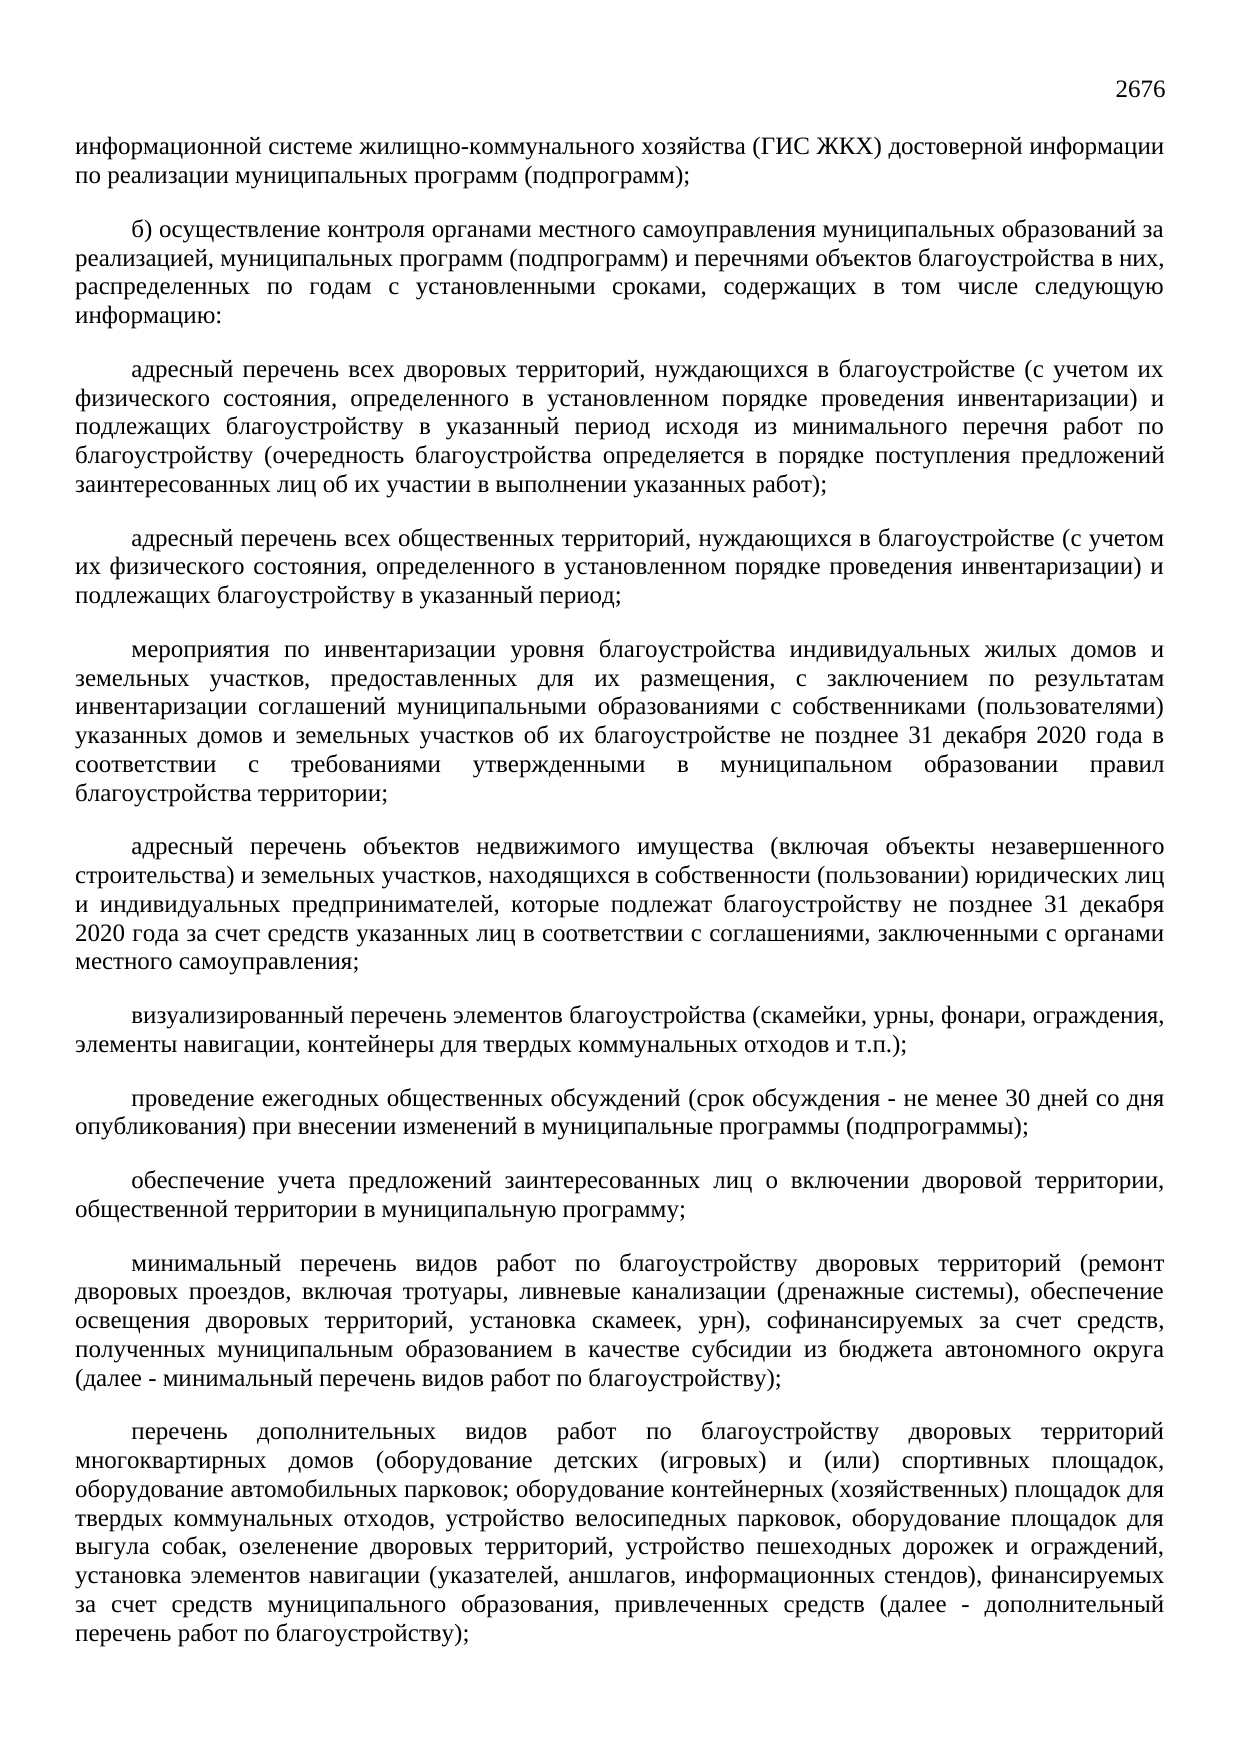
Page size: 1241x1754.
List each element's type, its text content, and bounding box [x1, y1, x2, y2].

text адресный перечень объектов недвижимого имущества (включая объекты незавершенного строительства) и земельных участков, находящихся в собственности (пользовании) юридических лиц и индивидуальных предпринимателей, которые подлежат благоустройству не позднее 31 декабря 2020 года за счет средств указанных лиц в соответствии с соглашениями, заключенными с органами местного самоуправления; [75, 831, 1165, 975]
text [75, 131, 1165, 189]
text б) осуществление контроля органами местного самоуправления муниципальных образований за реализацией, муниципальных программ (подпрограмм) и перечнями объектов благоустройства в них, распределенных по годам с установленными сроками, содержащих в том числе следующую информацию: [75, 214, 1165, 329]
text адресный перечень всех общественных территорий, нуждающихся в благоустройстве (с учетом их физического состояния, определенного в установленном порядке проведения инвентаризации) и подлежащих благоустройству в указанный период; [75, 523, 1165, 609]
text перечень дополнительных видов работ по благоустройству дворовых территорий многоквартирных домов (оборудование детских (игровых) и (или) спортивных площадок, оборудование автомобильных парковок; оборудование контейнерных (хозяйственных) площадок для твердых коммунальных отходов, устройство велосипедных парковок, оборудование площадок для выгула собак, озеленение дворовых территорий, устройство пешеходных дорожек и ограждений, установка элементов навигации (указателей, аншлагов, информационных стендов), финансируемых за счет средств муниципального образования, привлеченных средств (далее - дополнительный перечень работ по благоустройству); [75, 1416, 1165, 1646]
text проведение ежегодных общественных обсуждений (срок обсуждения - не менее 30 дней со дня опубликования) при внесении изменений в муниципальные программы (подпрограммы); [75, 1083, 1165, 1140]
text минимальный перечень видов работ по благоустройству дворовых территорий (ремонт дворовых проездов, включая тротуары, ливневые канализации (дренажные системы), обеспечение освещения дворовых территорий, установка скамеек, урн), софинансируемых за счет средств, полученных муниципальным образованием в качестве субсидии из бюджета автономного округа (далее - минимальный перечень видов работ по благоустройству); [75, 1248, 1165, 1391]
text адресный перечень всех дворовых территорий, нуждающихся в благоустройстве (с учетом их физического состояния, определенного в установленном порядке проведения инвентаризации) и подлежащих благоустройству в указанный период исходя из минимального перечня работ по благоустройству (очередность благоустройства определяется в порядке поступления предложений заинтересованных лиц об их участии в выполнении указанных работ); [75, 354, 1165, 498]
text визуализированный перечень элементов благоустройства (скамейки, урны, фонари, ограждения, элементы навигации, контейнеры для твердых коммунальных отходов и т.п.); [75, 1000, 1165, 1058]
text мероприятия по инвентаризации уровня благоустройства индивидуальных жилых домов и земельных участков, предоставленных для их размещения, с заключением по результатам инвентаризации соглашений муниципальными образованиями с собственниками (пользователями) указанных домов и земельных участков об их благоустройстве не позднее 31 декабря 2020 года в соответствии с требованиями утвержденными в муниципальном образовании правил благоустройства территории; [75, 634, 1165, 806]
text обеспечение учета предложений заинтересованных лиц о включении дворовой территории, общественной территории в муниципальную программу; [75, 1165, 1165, 1223]
